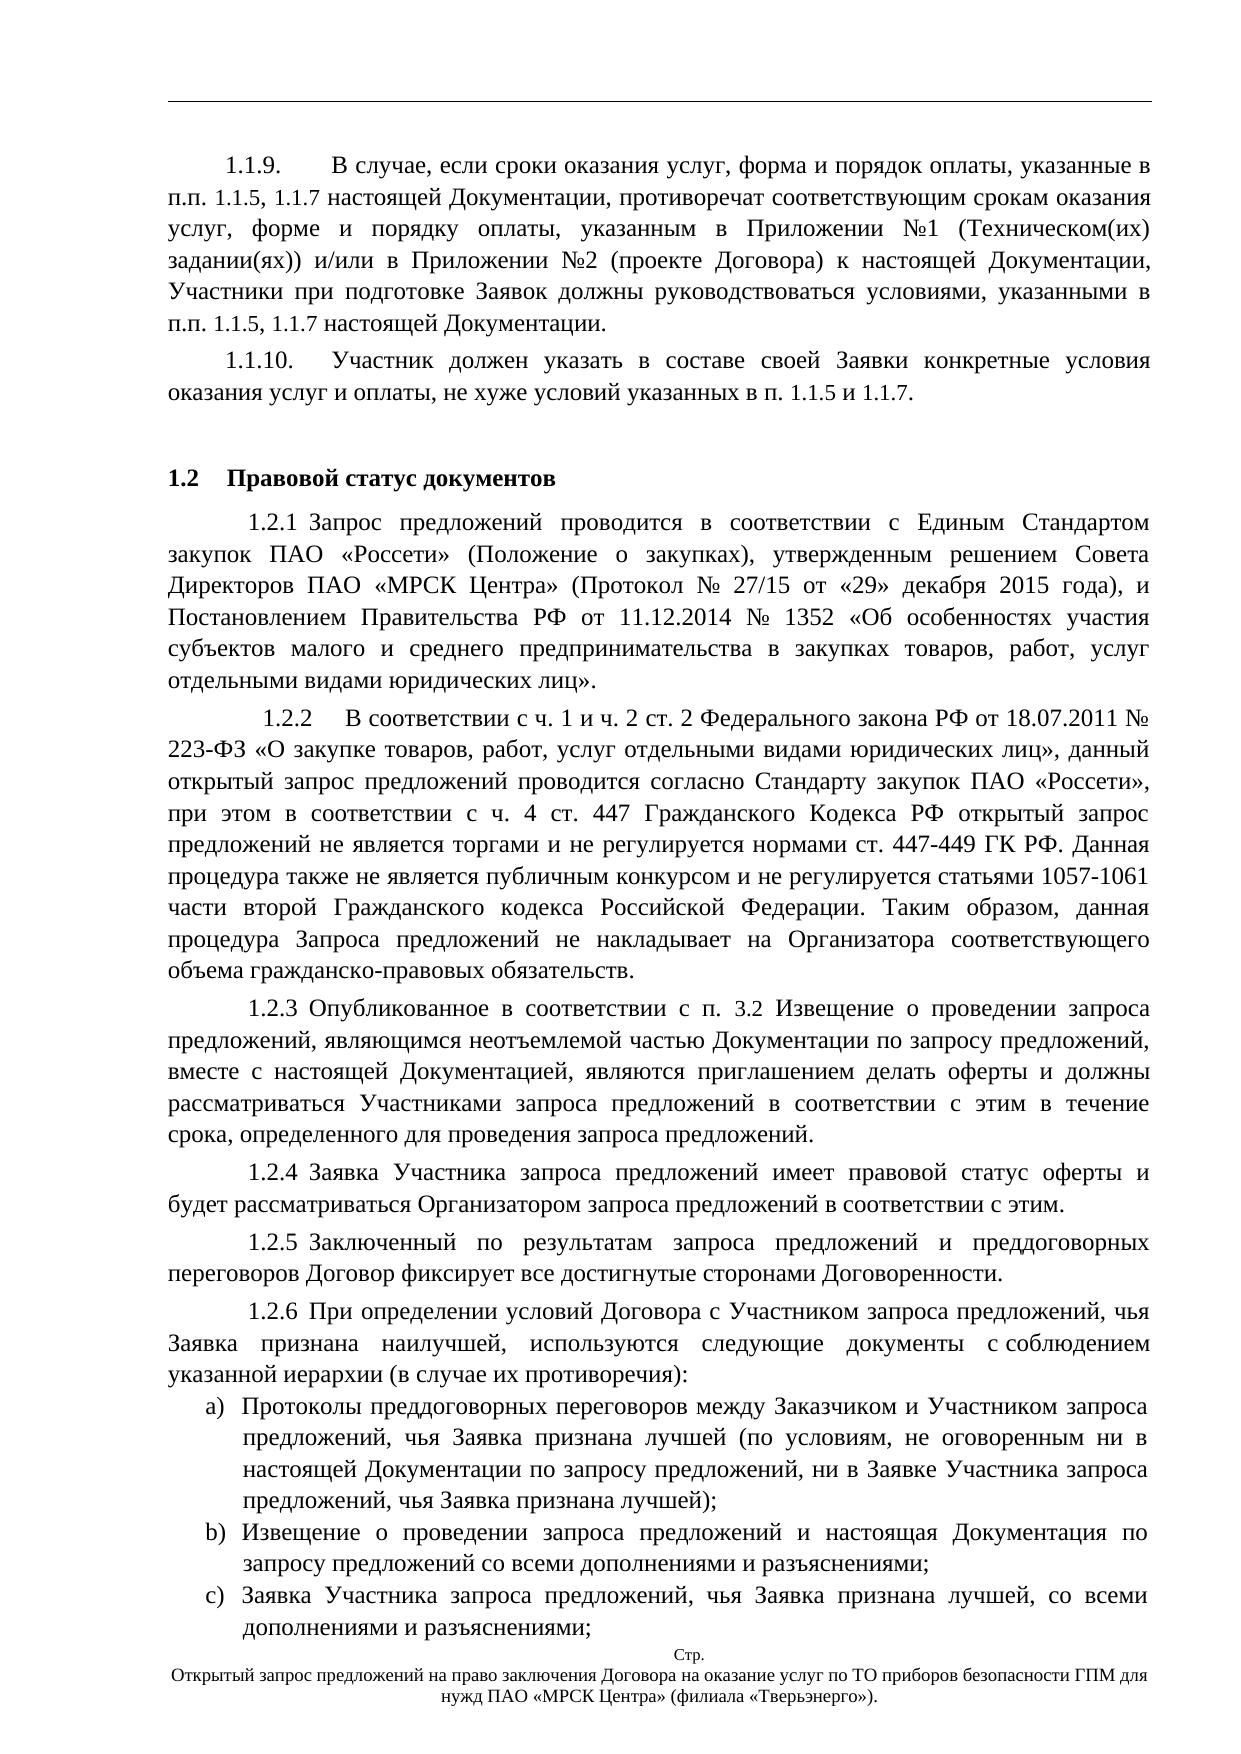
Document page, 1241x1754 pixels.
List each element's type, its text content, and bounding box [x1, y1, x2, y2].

list Извещение о проведении запроса предложений и настоящая Документация по запросу предложений со всеми дополнениями и разъяснениями; [205, 1517, 1148, 1577]
list В соответствии с ч. 1 и ч. 2 ст. 2 Федерального закона РФ от 18.07.2011 № 223-ФЗ «О закупке товаров, работ, услуг отдельными видами юридических лиц», данный открытый запрос предложений проводится согласно Стандарту закупок ПАО «Россети», при этом в соответствии с ч. 4 ст. 447 Гражданского Кодекса РФ открытый запрос предложений не является торгами и не регулируется нормами ст. 447-449 ГК РФ. Данная процедура также не является публичным конкурсом и не регулируется статьями 1057-1061 части второй Гражданского кодекса Российской Федерации. Таким образом, данная процедура Запроса предложений не накладывает на Организатора соответствующего объема гражданско-правовых обязательств. [168, 703, 1150, 984]
list Участник должен указать в составе своей Заявки конкретные условия оказания услуг и оплаты, не хуже условий указанных в п. 1.1.5 и 1.1.7. [168, 346, 1152, 406]
list Заявка Участника запроса предложений имеет правовой статус оферты и будет рассматриваться Организатором запроса предложений в соответствии с этим. [168, 1157, 1150, 1218]
list Опубликованное в соответствии с п. 3.2 Извещение о проведении запроса предложений, являющимся неотъемлемой частью Документации по запросу предложений, вместе с настоящей Документацией, являются приглашением делать оферты и должны рассматриваться Участниками запроса предложений в соответствии с этим в течение срока, определенного для проведения запроса предложений. [168, 993, 1150, 1148]
list Запрос предложений проводится в соответствии с Единым Стандартом закупок ПАО «Россети» (Положение о закупках), утвержденным решением Совета Директоров ПАО «МРСК Центра» (Протокол № 27/15 от «29» декабря 2015 года), и Постановлением Правительства РФ от 11.12.2014 № 1352 «Об особенностях участия субъектов малого и среднего предпринимательства в закупках товаров, работ, услуг отдельными видами юридических лиц». [168, 507, 1150, 694]
list В случае, если сроки оказания услуг, форма и порядок оплаты, указанные в п.п. 1.1.5, 1.1.7 настоящей Документации, противоречат соответствующим срокам оказания услуг, форме и порядку оплаты, указанным в Приложении №1 (Техническом(их) задании(ях)) и/или в Приложении №2 (проекте Договора) к настоящей Документации, Участники при подготовке Заявок должны руководствоваться условиями, указанными в п.п. 1.1.5, 1.1.7 настоящей Документации. [168, 150, 1152, 337]
list Заключенный по результатам запроса предложений и преддоговорных переговоров Договор фиксирует все достигнутые сторонами Договоренности. [168, 1227, 1150, 1287]
list Протоколы преддоговорных переговоров между Заказчиком и Участником запроса предложений, чья Заявка признана лучшей (по условиям, не оговоренным ни в настоящей Документации по запросу предложений, ни в Заявке Участника запроса предложений, чья Заявка признана лучшей); [205, 1391, 1149, 1514]
subtitle Правовой статус документов [168, 463, 1152, 492]
list Заявка Участника запроса предложений, чья Заявка признана лучшей, со всеми дополнениями и разъяснениями; [205, 1580, 1148, 1640]
list При определении условий Договора с Участником запроса предложений, чья Заявка признана наилучшей, используются следующие документы с соблюдением указанной иерархии (в случае их противоречия): [168, 1296, 1150, 1388]
